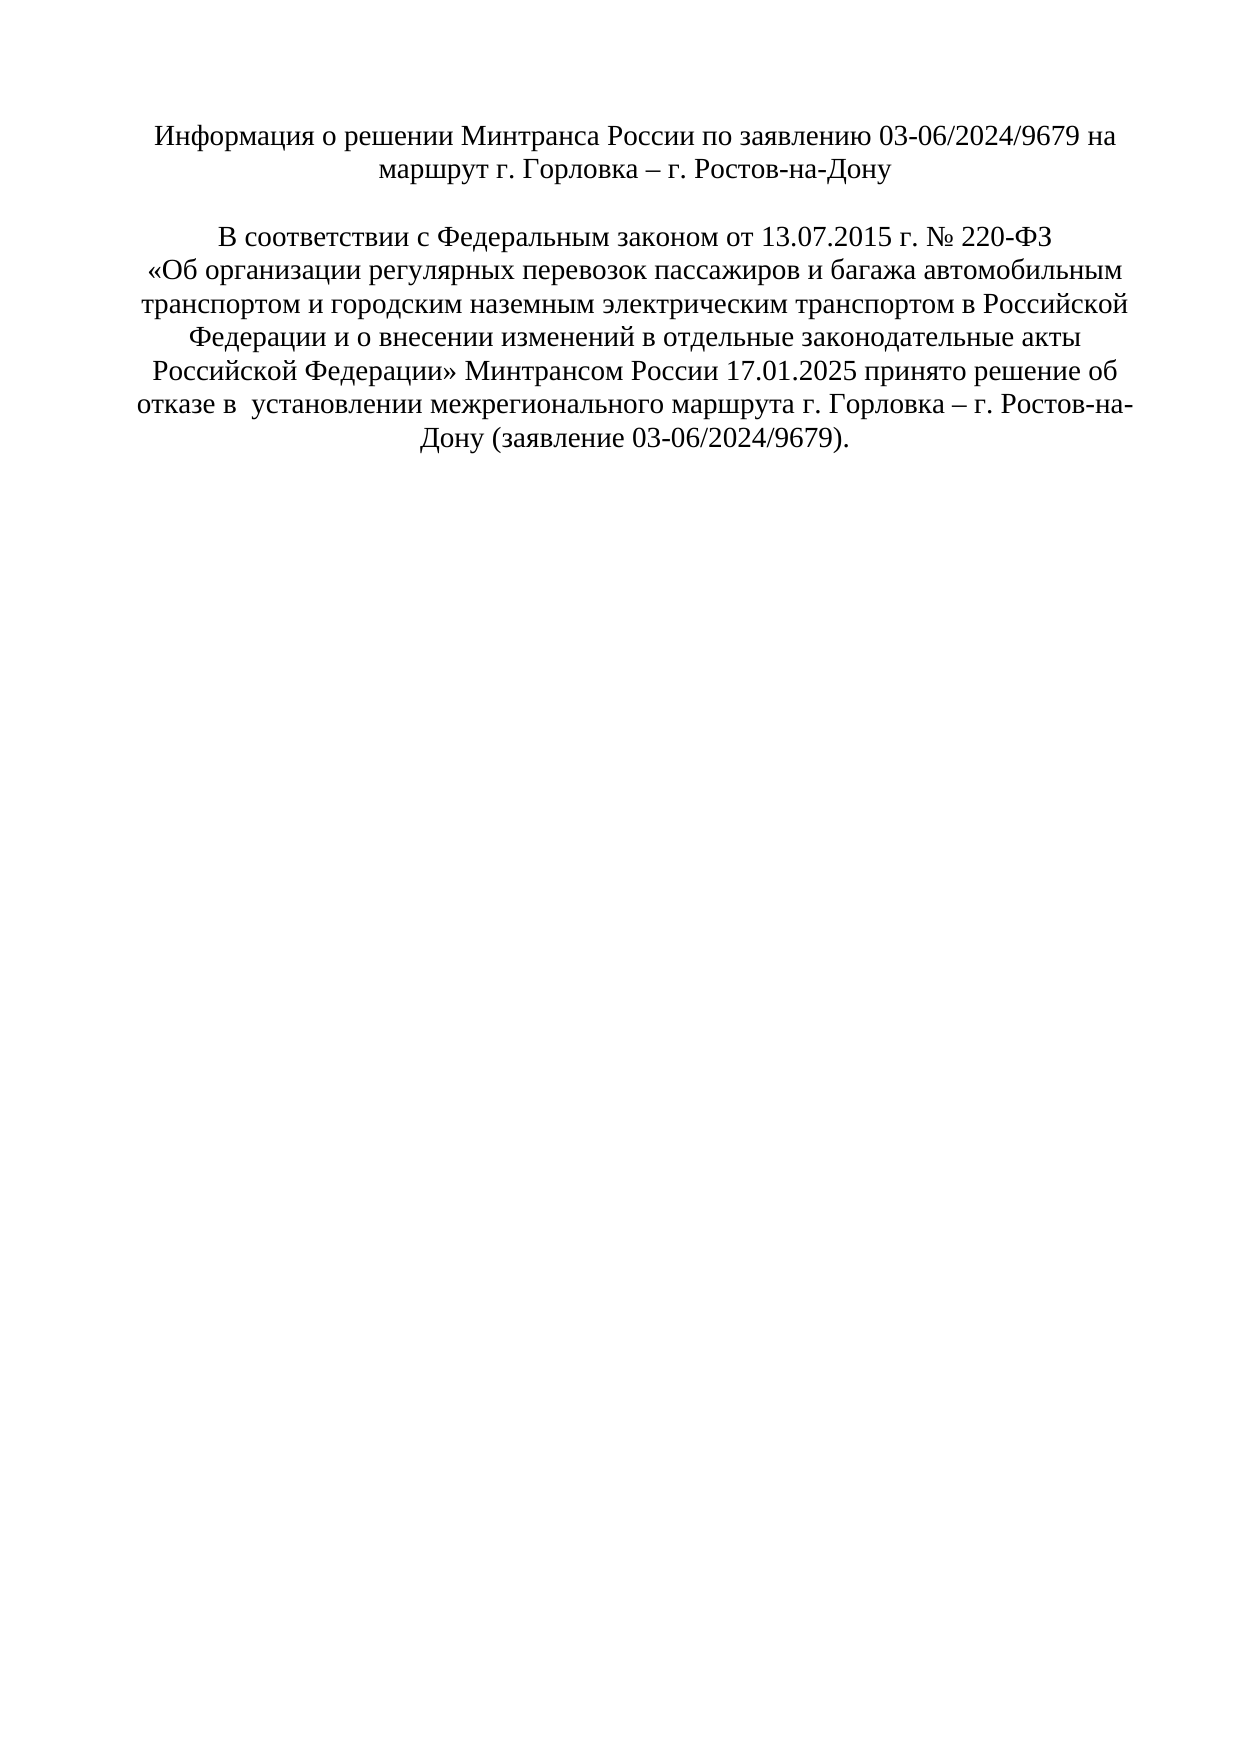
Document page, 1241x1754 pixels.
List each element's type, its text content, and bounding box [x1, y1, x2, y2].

text В соответствии с Федеральным законом от 13.07.2015 г. № 220-ФЗ «Об организации регулярных перевозок пассажиров и багажа автомобильным транспортом и городским наземным электрическим транспортом в Российской Федерации и о внесении изменений в отдельные законодательные акты Российской Федерации» Минтрансом России 17.01.2025 принято решение об отказе в установлении межрегионального маршрута г. Горловка – г. Ростов-на-Дону (заявление 03-06/2024/9679). [118, 219, 1152, 453]
text Информация о решении Минтранса России по заявлению 03-06/2024/9679 на маршрут г. Горловка – г. Ростов-на-Дону [118, 118, 1152, 185]
